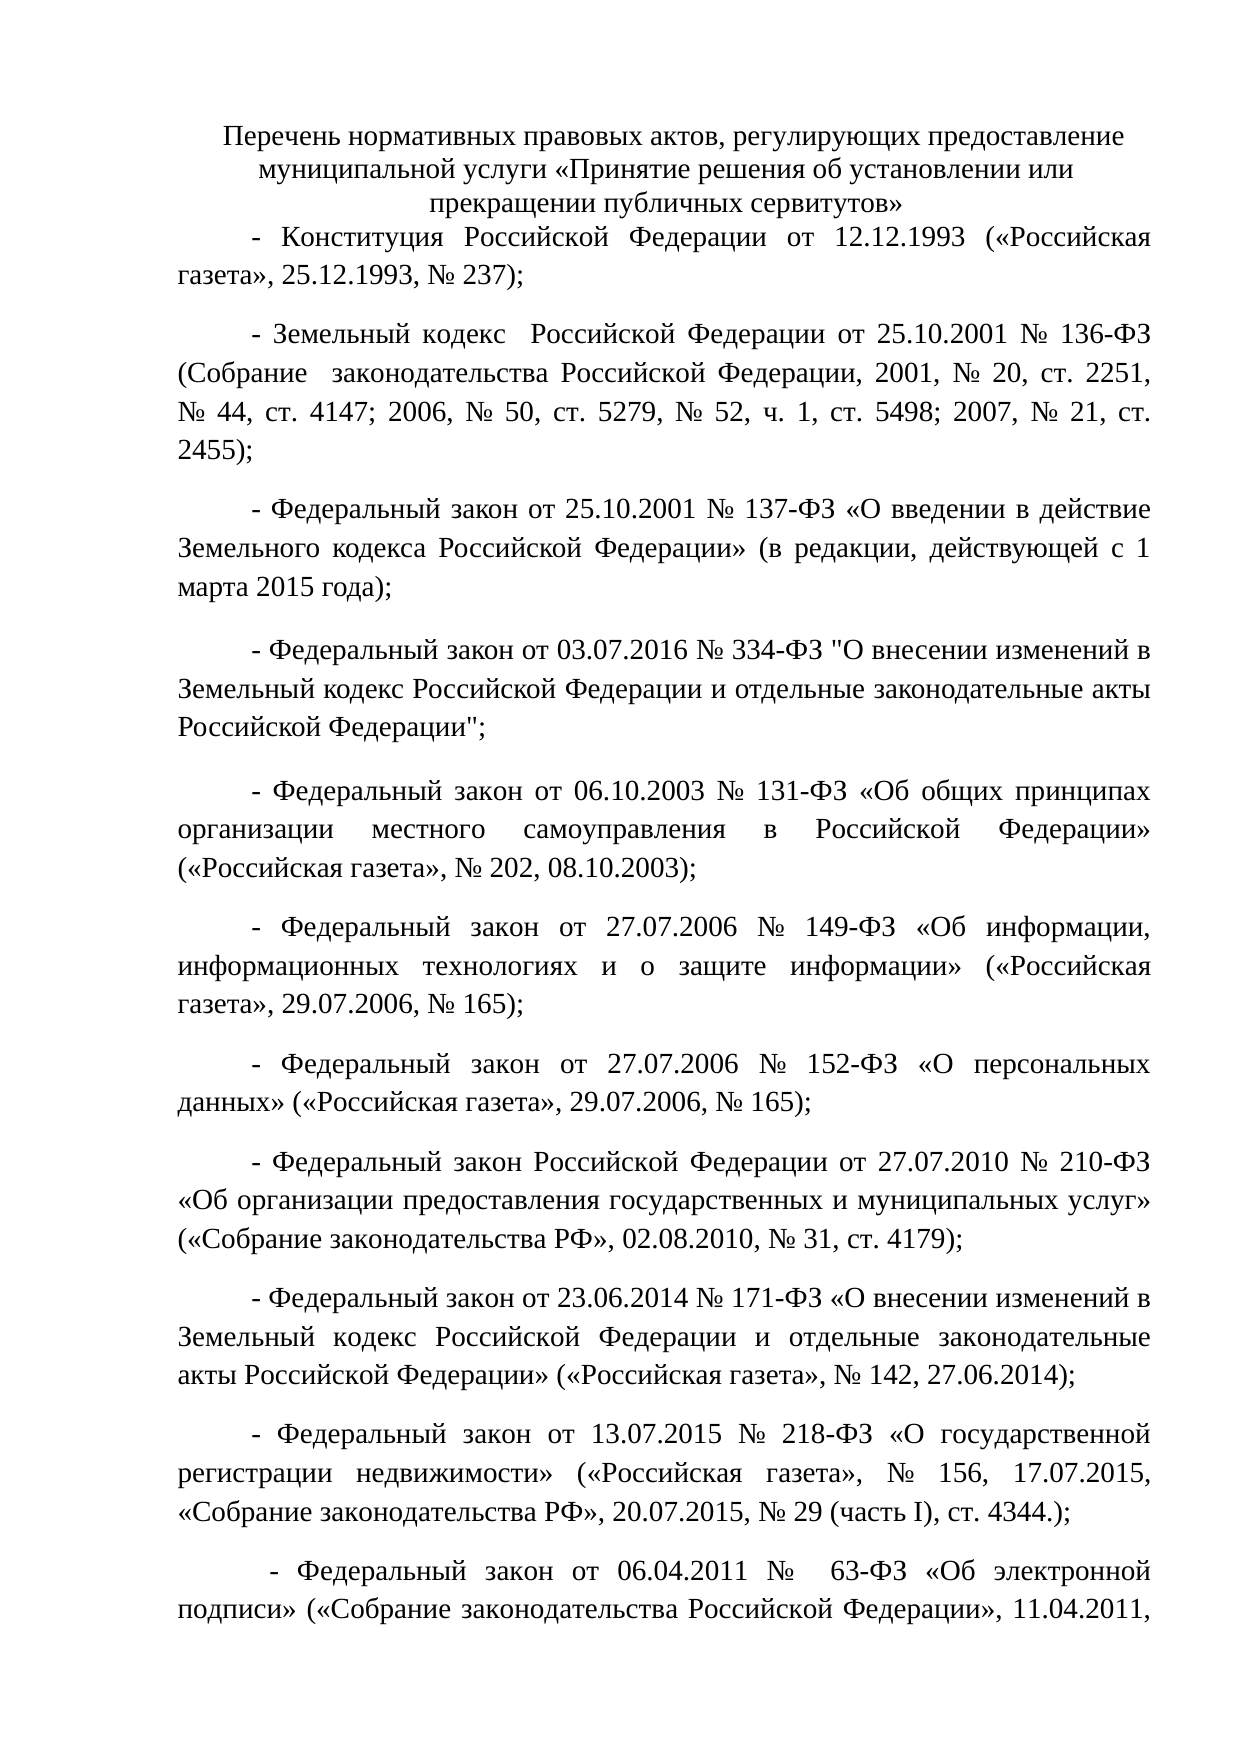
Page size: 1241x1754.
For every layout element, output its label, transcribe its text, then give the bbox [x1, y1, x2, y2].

text - Земельный кодекс Российской Федерации от 25.10.2001 № 136-ФЗ (Собрание законодательства Российской Федерации, 2001, № 20, ст. 2251, № 44, ст. 4147; 2006, № 50, ст. 5279, № 52, ч. 1, ст. 5498; 2007, № 21, ст. 2455); [177, 317, 1152, 466]
text - Федеральный закон Российской Федерации от 27.07.2010 № 210-ФЗ «Об организации предоставления государственных и муниципальных услуг» («Собрание законодательства РФ», 02.08.2010, № 31, ст. 4179); [177, 1144, 1152, 1254]
text - Федеральный закон от 13.07.2015 № 218-ФЗ «О государственной регистрации недвижимости» («Российская газета», № 156, 17.07.2015, «Собрание законодательства РФ», 20.07.2015, № 29 (часть I), ст. 4344.); [177, 1417, 1152, 1527]
text - Федеральный закон от 27.07.2006 № 152-ФЗ «О персональных данных» («Российская газета», 29.07.2006, № 165); [177, 1046, 1152, 1118]
text - Конституция Российской Федерации от 12.12.1993 («Российская газета», 25.12.1993, № 237); [177, 219, 1152, 291]
text - Федеральный закон от 06.10.2003 № 131-ФЗ «Об общих принципах организации местного самоуправления в Российской Федерации» («Российская газета», № 202, 08.10.2003); [177, 773, 1152, 883]
text - Федеральный закон от 27.07.2006 № 149-ФЗ «Об информации, информационных технологиях и о защите информации» («Российская газета», 29.07.2006, № 165); [177, 909, 1152, 1020]
list Перечень нормативных правовых актов, регулирующих предоставление муниципальной услуги «Принятие решения об установлении или прекращении публичных сервитутов» [181, 118, 1152, 219]
text - Федеральный закон от 03.07.2016 № 334-ФЗ "О внесении изменений в Земельный кодекс Российской Федерации и отдельные законодательные акты Российской Федерации"; [177, 632, 1152, 743]
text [177, 1553, 1152, 1625]
text - Федеральный закон от 23.06.2014 № 171-ФЗ «О внесении изменений в Земельный кодекс Российской Федерации и отдельные законодательные акты Российской Федерации» («Российская газета», № 142, 27.06.2014); [177, 1280, 1152, 1391]
text - Федеральный закон от 25.10.2001 № 137-ФЗ «О введении в действие Земельного кодекса Российской Федерации» (в редакции, действующей с 1 марта 2015 года); [177, 492, 1152, 602]
